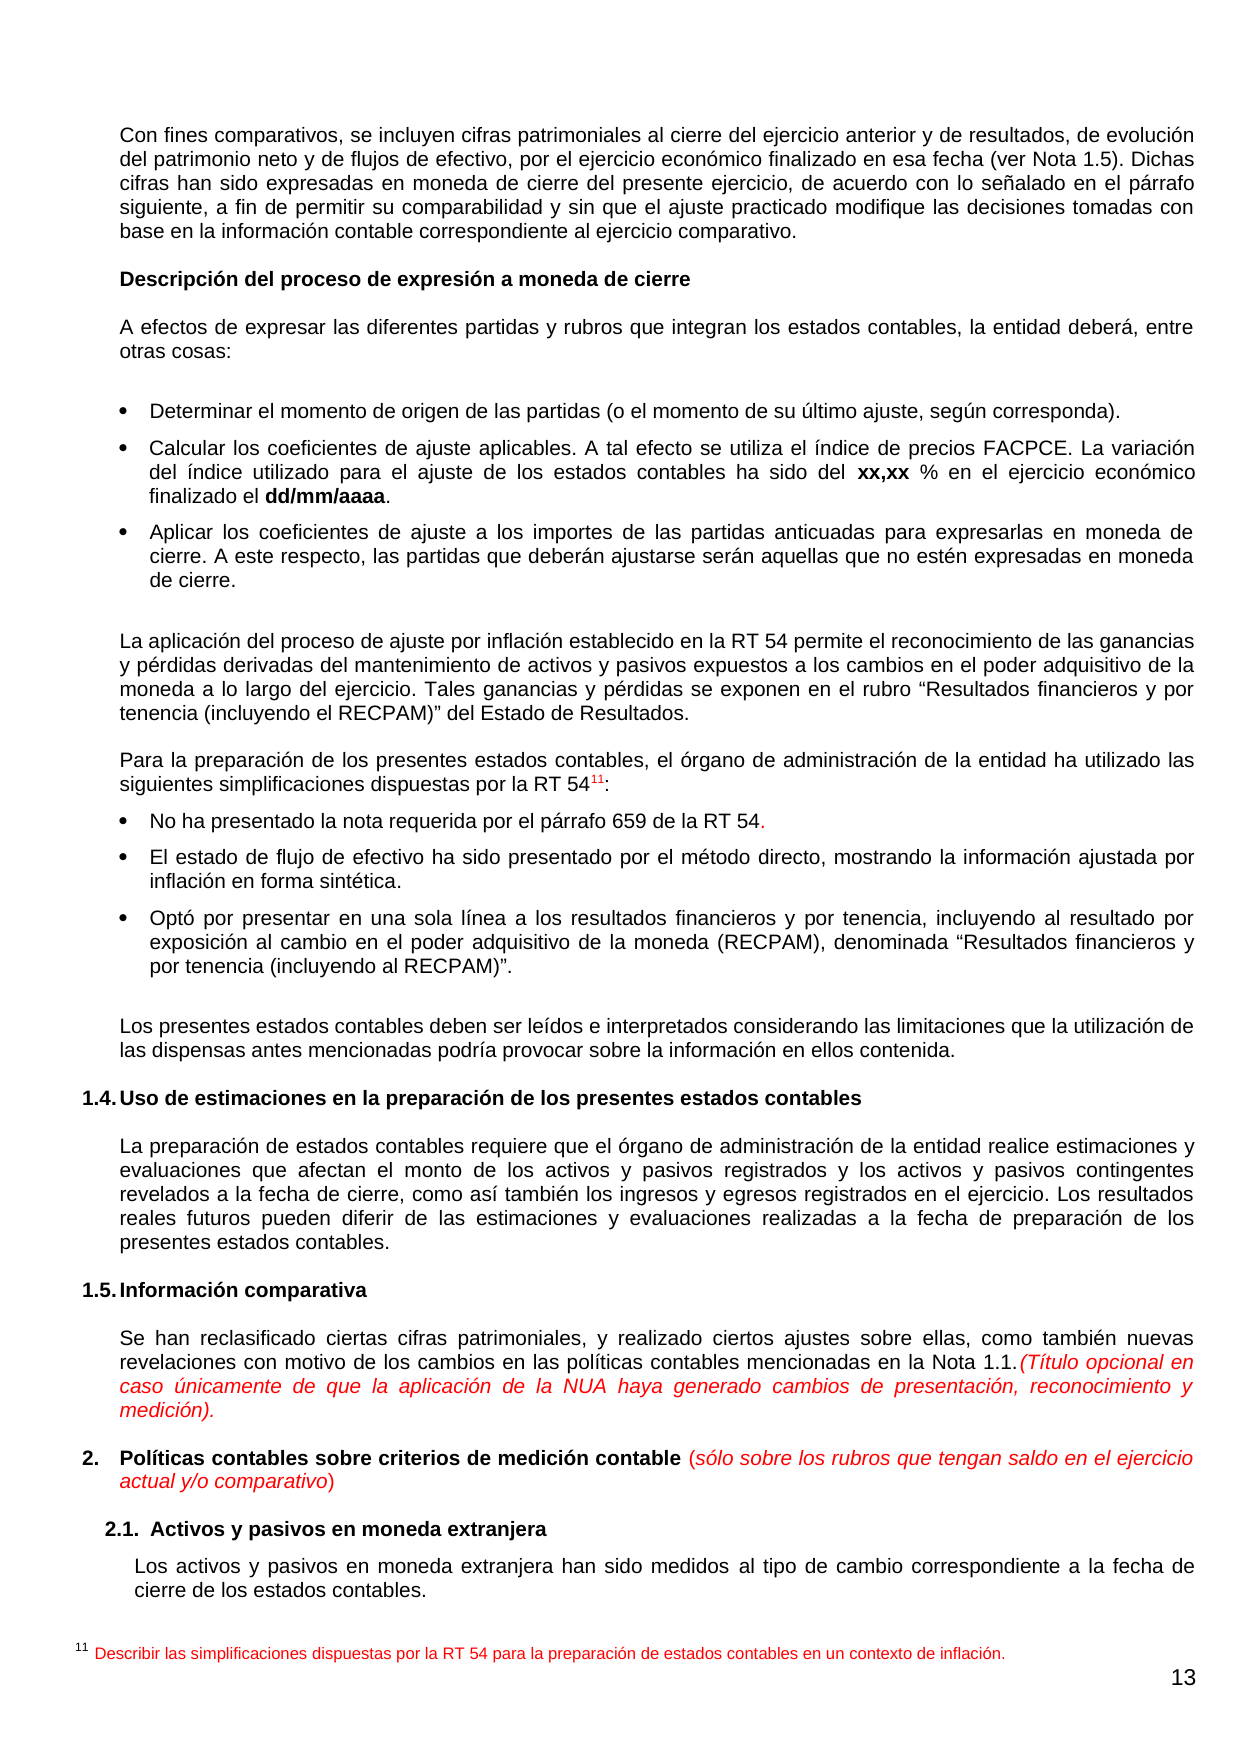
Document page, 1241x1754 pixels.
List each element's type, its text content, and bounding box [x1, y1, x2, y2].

text Con fines comparativos, se incluyen cifras patrimoniales al cierre del ejercicio anterior y de resultados, de evolución del patrimonio neto y de flujos de efectivo, por el ejercicio económico finalizado en esa fecha (ver Nota 1.5). Dichas cifras han sido expresadas en moneda de cierre del presente ejercicio, de acuerdo con lo señalado en el párrafo siguiente, a fin de permitir su comparabilidad y sin que el ajuste practicado modifique las decisiones tomadas con base en la información contable correspondiente al ejercicio comparativo. [119, 123, 1196, 243]
list Aplicar los coeficientes de ajuste a los importes de las partidas anticuadas para expresarlas en moneda de cierre. A este respecto, las partidas que deberán ajustarse serán aquellas que no estén expresadas en moneda de cierre. [119, 520, 1196, 592]
list Políticas contables sobre criterios de medición contable (sólo sobre los rubros que tengan saldo en el ejercicio actual y/o comparativo) [82, 1445, 1196, 1493]
text Para la preparación de los presentes estados contables, el órgano de administración de la entidad ha utilizado las siguientes simplificaciones dispuestas por la RT 54: [119, 748, 1196, 796]
list Información comparativa [82, 1278, 1196, 1302]
list 2.1. Activos y pasivos en moneda extranjera [104, 1517, 1196, 1541]
list Uso de estimaciones en la preparación de los presentes estados contables [82, 1086, 1196, 1110]
text Descripción del proceso de expresión a moneda de cierre [119, 267, 1196, 291]
list Optó por presentar en una sola línea a los resultados financieros y por tenencia, incluyendo al resultado por exposición al cambio en el poder adquisitivo de la moneda (RECPAM), denominada “Resultados financieros y por tenencia (incluyendo al RECPAM)”. [119, 906, 1196, 978]
text La aplicación del proceso de ajuste por inflación establecido en la RT 54 permite el reconocimiento de las ganancias y pérdidas derivadas del mantenimiento de activos y pasivos expuestos a los cambios en el poder adquisitivo de la moneda a lo largo del ejercicio. Tales ganancias y pérdidas se exponen en el rubro “Resultados financieros y por tenencia (incluyendo el RECPAM)” del Estado de Resultados. [119, 628, 1196, 724]
list Determinar el momento de origen de las partidas (o el momento de su último ajuste, según corresponda). [119, 399, 1196, 423]
list El estado de flujo de efectivo ha sido presentado por el método directo, mostrando la información ajustada por inflación en forma sintética. [119, 845, 1196, 893]
text Los presentes estados contables deben ser leídos e interpretados considerando las limitaciones que la utilización de las dispensas antes mencionadas podría provocar sobre la información en ellos contenida. [119, 1014, 1196, 1062]
list Los activos y pasivos en moneda extranjera han sido medidos al tipo de cambio correspondiente a la fecha de cierre de los estados contables. [134, 1554, 1196, 1602]
text Se han reclasificado ciertas cifras patrimoniales, y realizado ciertos ajustes sobre ellas, como también nuevas revelaciones con motivo de los cambios en las políticas contables mencionadas en la Nota 1.1.(Título opcional en caso únicamente de que la aplicación de la NUA haya generado cambios de presentación, reconocimiento y medición). [119, 1326, 1196, 1421]
list No ha presentado la nota requerida por el párrafo 659 de la RT 54. [119, 809, 1196, 833]
text La preparación de estados contables requiere que el órgano de administración de la entidad realice estimaciones y evaluaciones que afectan el monto de los activos y pasivos registrados y los activos y pasivos contingentes revelados a la fecha de cierre, como así también los ingresos y egresos registrados en el ejercicio. Los resultados reales futuros pueden diferir de las estimaciones y evaluaciones realizadas a la fecha de preparación de los presentes estados contables. [119, 1134, 1196, 1254]
list Calcular los coeficientes de ajuste aplicables. A tal efecto se utiliza el índice de precios FACPCE. La variación del índice utilizado para el ajuste de los estados contables ha sido del xx,xx % en el ejercicio económico finalizado el dd/mm/aaaa. [119, 436, 1196, 507]
text A efectos de expresar las diferentes partidas y rubros que integran los estados contables, la entidad deberá, entre otras cosas: [119, 314, 1196, 362]
